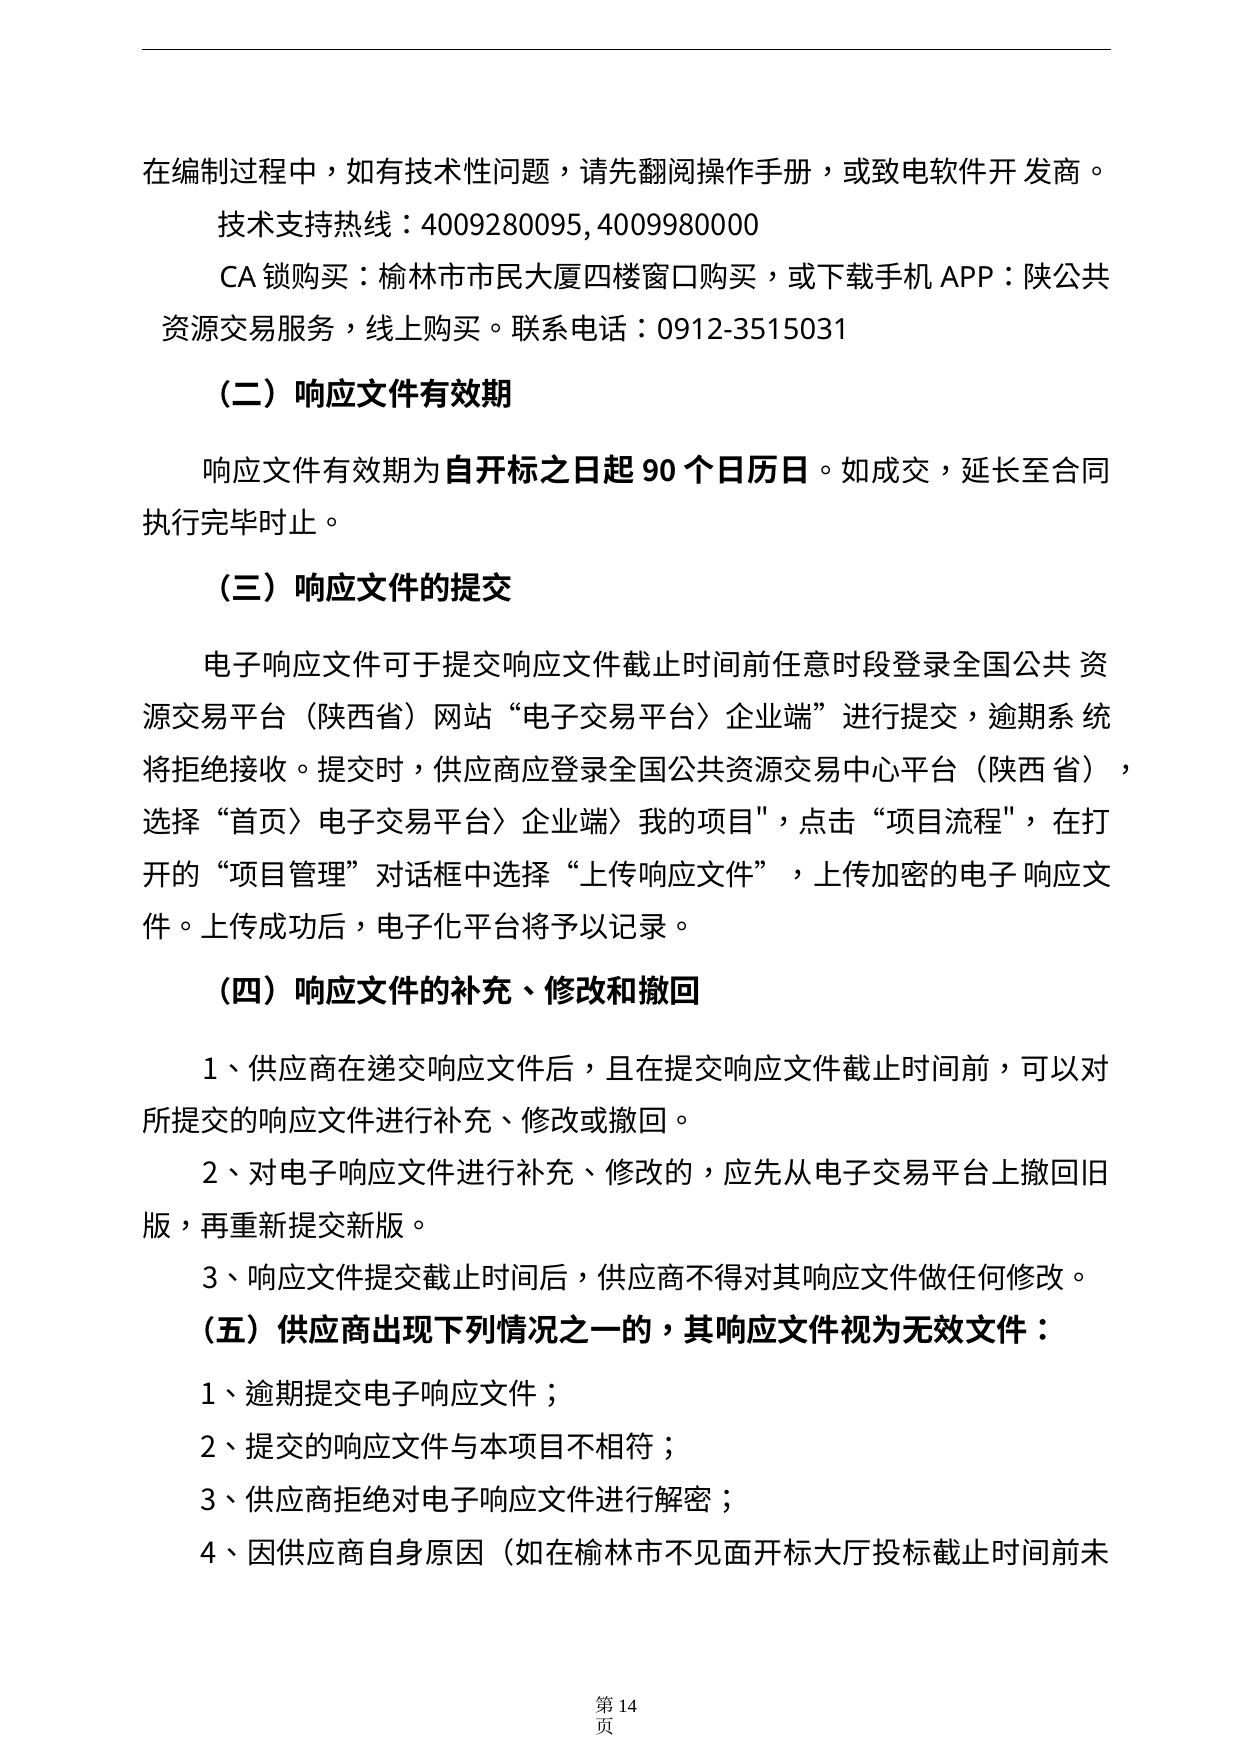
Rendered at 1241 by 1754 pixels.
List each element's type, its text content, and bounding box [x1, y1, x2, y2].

subtitle （三）响应文件的提交 [142, 563, 1111, 608]
subtitle （四）响应文件的补充、修改和撤回 [142, 967, 1111, 1012]
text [142, 141, 1111, 193]
text 3、响应文件提交截止时间后，供应商不得对其响应文件做任何修改。 [142, 1247, 1111, 1299]
text 3、供应商拒绝对电子响应文件进行解密； [142, 1468, 1111, 1521]
text 1、逾期提交电子响应文件； [142, 1362, 1111, 1415]
text CA锁购买：榆林市市民大厦四楼窗口购买，或下载手机APP：陕公共 资源交易服务，线上购买。联系电话：0912-3515031 [161, 245, 1111, 350]
text 技术支持热线：4009280095, 4009980000 [142, 193, 1111, 245]
text 响应文件有效期为自开标之日起90个日历日。如成交，延长至合同 执行完毕时止。 [142, 439, 1111, 544]
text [142, 1521, 1111, 1574]
text 电子响应文件可于提交响应文件截止时间前任意时段登录全国公共 资源交易平台（陕西省）网站“电子交易平台〉企业端”进行提交，逾期系 统将拒绝接收。提交时，供应商应登录全国公共资源交易中心平台（陕西 省），选择“首页〉电子交易平台〉企业端〉我的项目"，点击“项目流程"， 在打开的“项目管理”对话框中选择“上传响应文件”，上传加密的电子 响应文件。上传成功后，电子化平台将予以记录。 [142, 633, 1111, 948]
subtitle （五）供应商出现下列情况之一的，其响应文件视为无效文件： [142, 1299, 1111, 1352]
text 2、提交的响应文件与本项目不相符； [142, 1415, 1111, 1468]
text 2、对电子响应文件进行补充、修改的，应先从电子交易平台上撤回旧 版，再重新提交新版。 [142, 1142, 1111, 1247]
text 1、供应商在递交响应文件后，且在提交响应文件截止时间前，可以对 所提交的响应文件进行补充、修改或撤回。 [142, 1037, 1111, 1142]
subtitle （二）响应文件有效期 [142, 369, 1111, 414]
